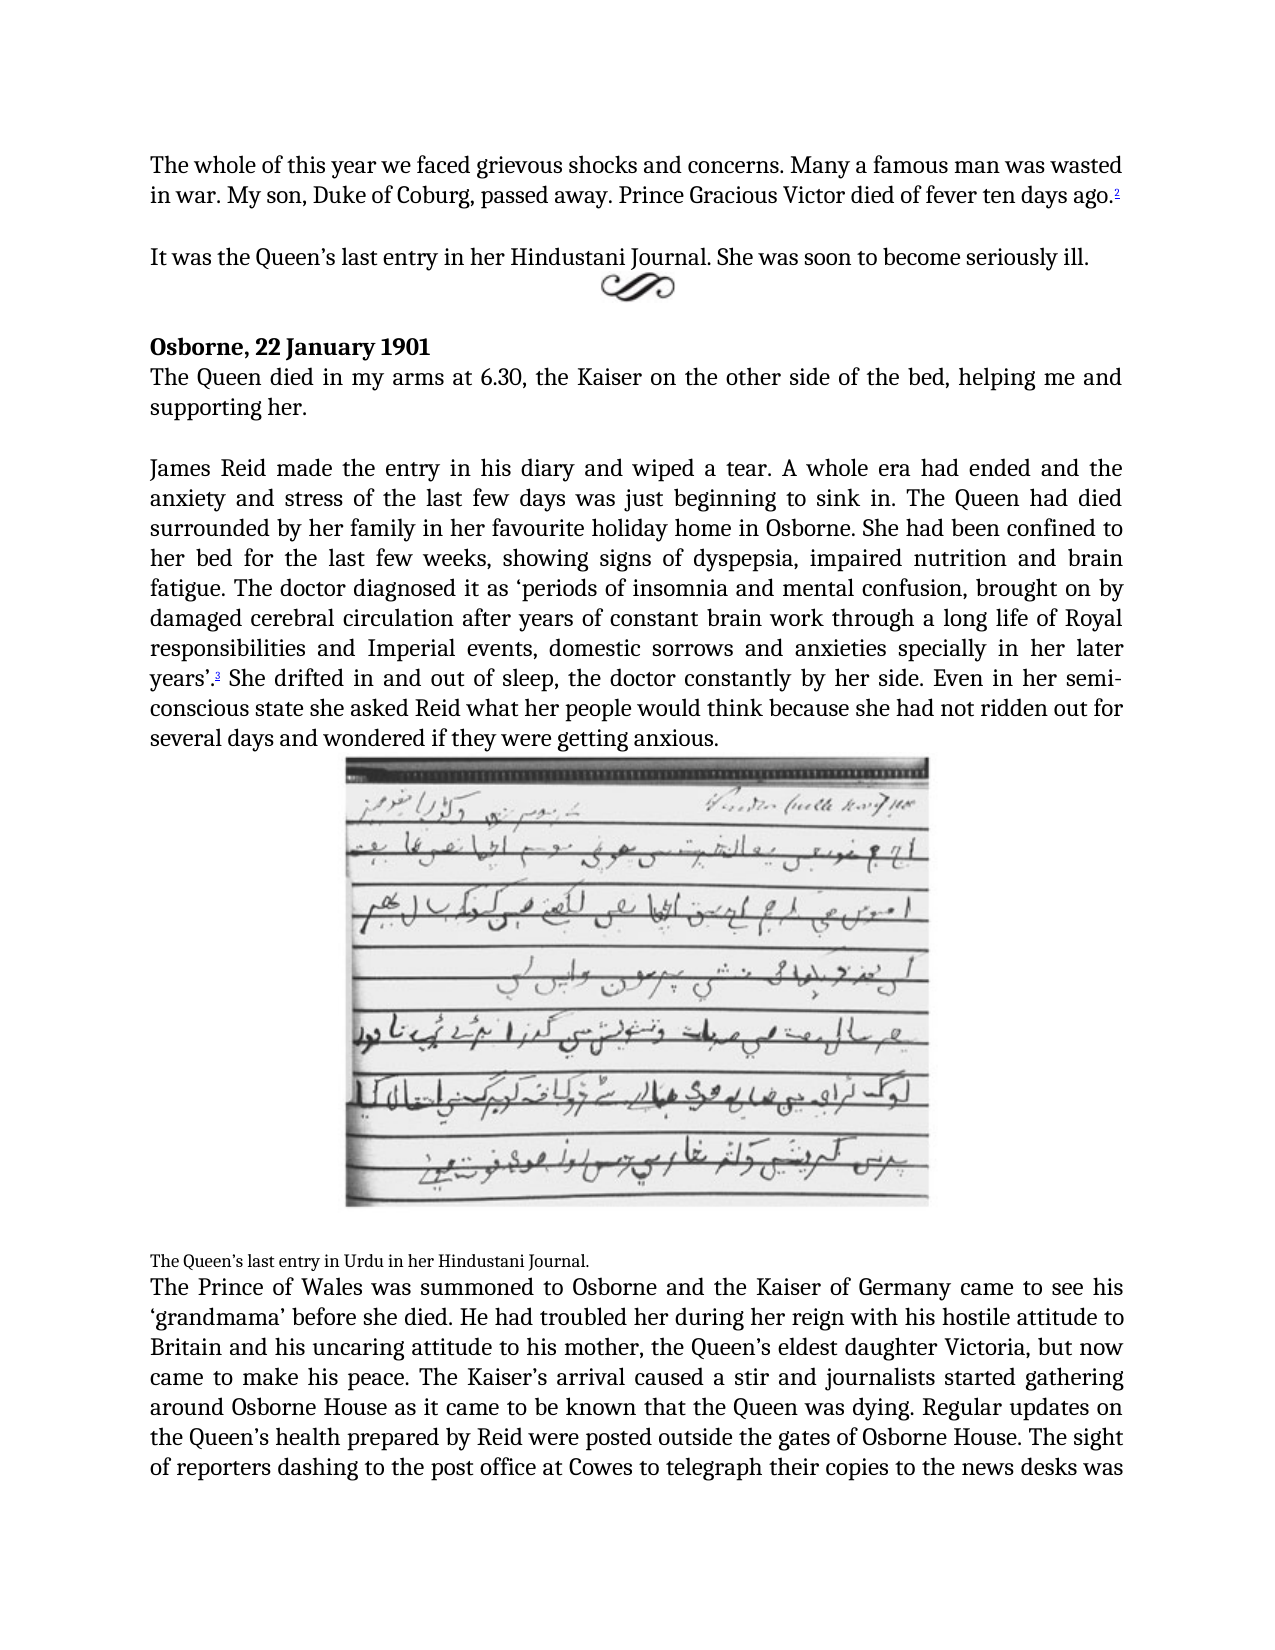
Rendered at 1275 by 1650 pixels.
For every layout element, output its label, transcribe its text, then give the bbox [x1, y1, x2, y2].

text It was the Queen’s last entry in her Hindustani Journal. She was soon to become seriously ill. [150, 241, 1125, 271]
text The whole of this year we faced grievous shocks and concerns. Many a famous man was wasted in war. My son, Duke of Coburg, passed away. Prince Gracious Victor died of fever ten days ago.2 [150, 150, 1125, 210]
text Osborne, 22 January 1901 [150, 331, 1125, 361]
text The Queen’s last entry in Urdu in her Hindustani Journal. [150, 1242, 1125, 1272]
picture [600, 271, 675, 303]
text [150, 1272, 1125, 1482]
text The Queen died in my arms at 6.30, the Kaiser on the other side of the bed, helping me and supporting her. [150, 361, 1125, 421]
text James Reid made the entry in his diary and wiped a tear. A whole era had ended and the anxiety and stress of the last few days was just beginning to sink in. The Queen had died surrounded by her family in her favourite holiday home in Osborne. She had been confined to her bed for the last few weeks, showing signs of dyspepsia, impaired nutrition and brain fatigue. The doctor diagnosed it as ‘periods of insomnia and mental confusion, brought on by damaged cerebral circulation after years of constant brain work through a long life of Royal responsibilities and Imperial events, domestic sorrows and anxieties specially in her later years’.3 She drifted in and out of sleep, the doctor constantly by her side. Even in her semi-conscious state she asked Reid what her people would think because she had not ridden out for several days and wondered if they were getting anxious. [150, 452, 1125, 752]
picture [337, 752, 938, 1213]
